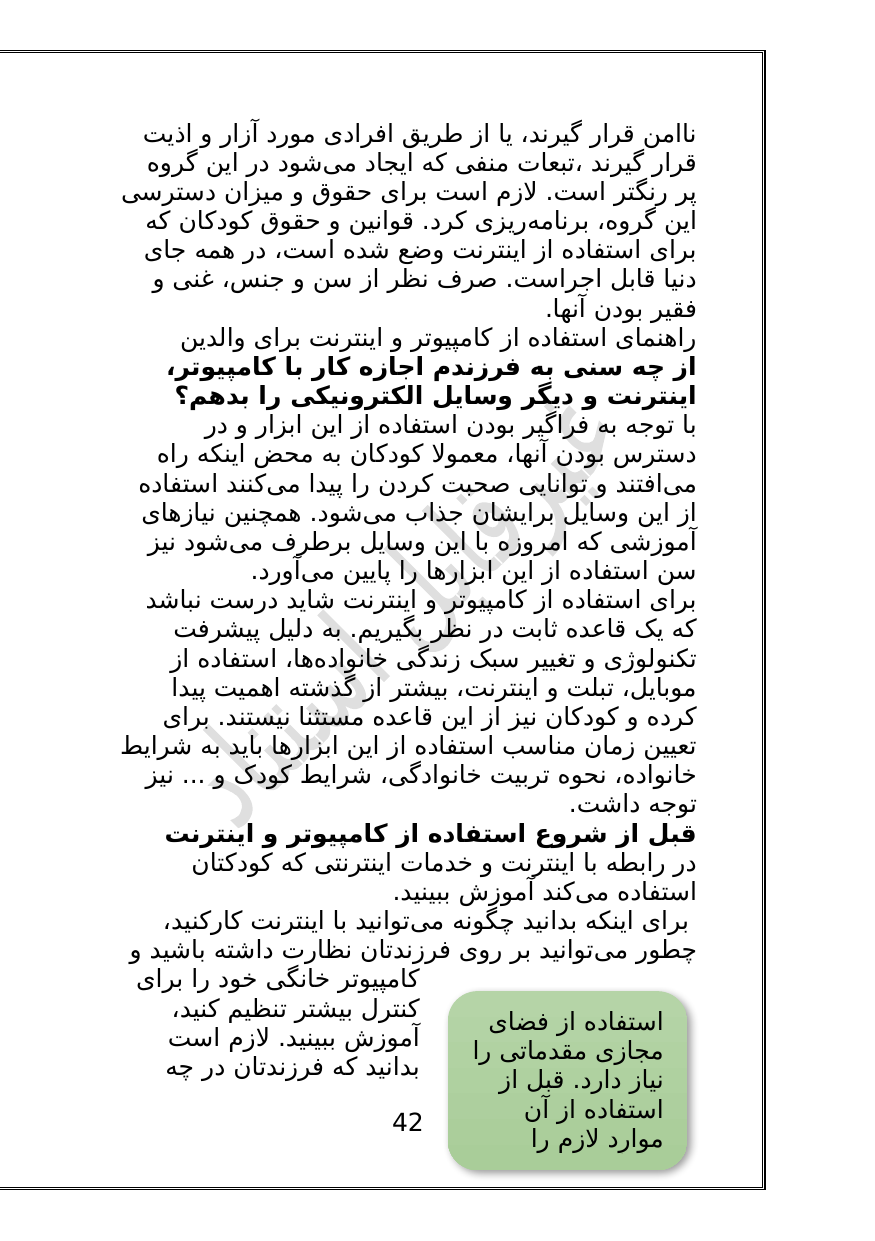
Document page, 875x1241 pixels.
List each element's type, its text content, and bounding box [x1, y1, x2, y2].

text برای استفاده از کامپیوتر و اینترنت شاید درست نباشد که یک قاعده ثابت در نظر بگیریم. به دلیل پیشرفت تکنولوژی و تغییر سبک زندگی خانواده‌ها، استفاده از موبایل، تبلت و اینترنت، بیشتر از گذشته اهمیت پیدا کرده و کودکان نیز از این قاعده مستثنا نیستند. برای تعیین زمان مناسب استفاده از این ابزارها باید به شرایط خانواده، نحوه تربیت خانوادگی، شرایط کودک و ... نیز توجه داشت. [119, 585, 697, 819]
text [119, 906, 697, 1081]
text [119, 119, 697, 323]
text از چه سنی به فرزندم اجازه کار با کامپیوتر، اینترنت و دیگر وسایل الکترونیکی را بدهم؟ [119, 352, 697, 410]
text قبل از شروع استفاده از کامپیوتر و اینترنت [119, 819, 697, 848]
text در رابطه با اینترنت و خدمات اینترنتی که کودکتان استفاده می‌کند آموزش ببینید. [119, 848, 697, 906]
text با توجه به فراگیر بودن استفاده از این ابزار و در دسترس بودن آنها، معمولا کودکان به محض اینکه راه می‌افتند و توانایی صحبت کردن را پیدا می‌کنند استفاده از این وسایل برایشان جذاب می‌شود. همچنین نیازهای آموزشی که امروزه با این وسایل برطرف می‌شود نیز سن استفاده از این ابزارها را پایین می‌آورد. [119, 410, 697, 585]
text راهنمای استفاده از کامپیوتر و اینترنت برای والدین [119, 323, 697, 352]
